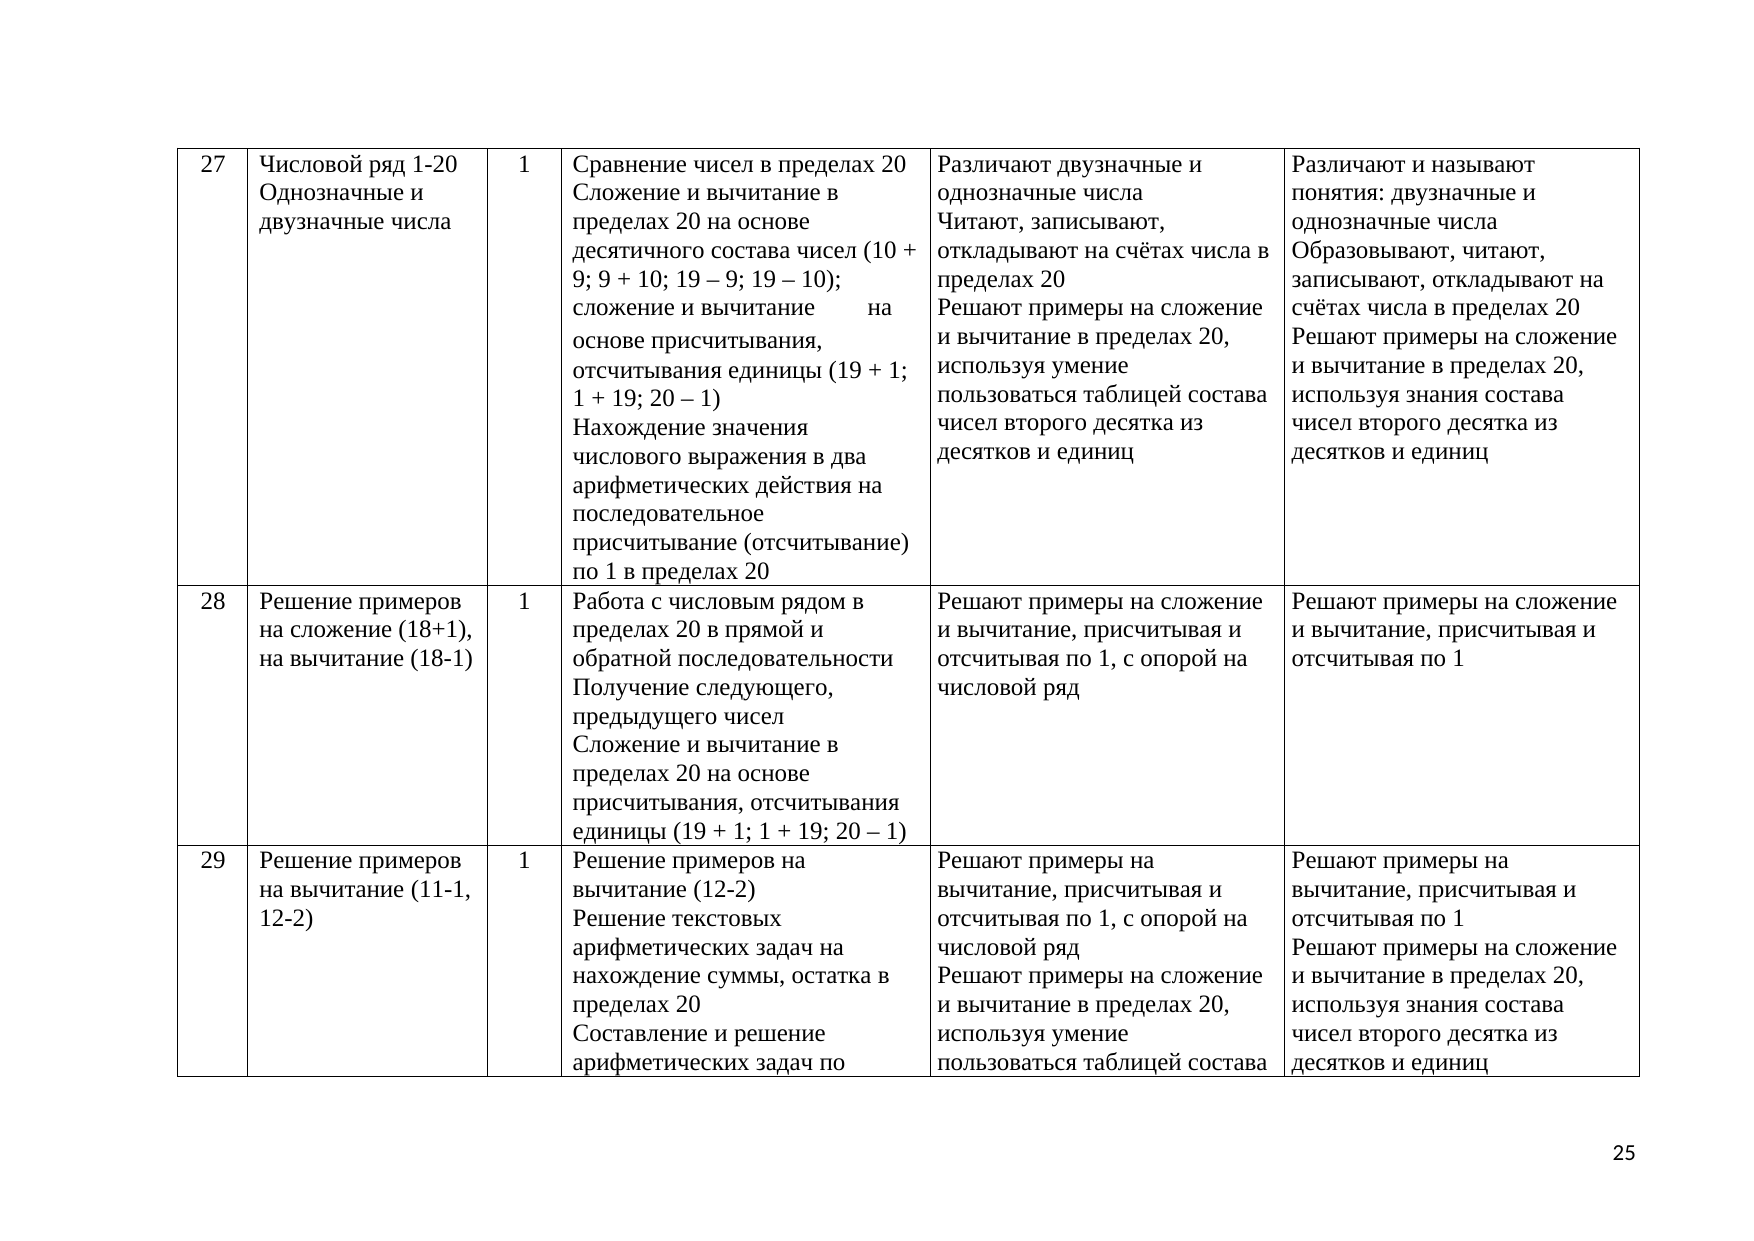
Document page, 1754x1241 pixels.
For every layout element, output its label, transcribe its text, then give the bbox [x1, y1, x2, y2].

table_cell 28 [178, 586, 247, 844]
table_cell 29 [178, 846, 247, 1076]
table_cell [248, 846, 487, 1076]
table_cell Работа с числовым рядом в пределах 20 в прямой и обратной последовательности Получение следующего, предыдущего чисел Сложение и вычитание в пределах 20 на основе присчитывания, отсчитывания единицы (19 + 1; 1 + 19; 20 – 1) [562, 586, 930, 844]
table_header 1 [488, 149, 561, 585]
table_cell Решают примеры на сложение и вычитание, присчитывая и отсчитывая по 1 [1285, 586, 1639, 844]
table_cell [562, 846, 930, 1076]
table_header Различают и называют понятия: двузначные и однозначные числа Образовывают, читают, записывают, откладывают на счётах числа в пределах 20 Решают примеры на сложение и вычитание в пределах 20, используя знания состава чисел второго десятка из десятков и единиц [1285, 149, 1639, 585]
table_header Различают двузначные и однозначные числа Читают, записывают, откладывают на счётах числа в пределах 20 Решают примеры на сложение и вычитание в пределах 20, используя умение пользоваться таблицей состава чисел второго десятка из десятков и единиц [931, 149, 1284, 585]
table_cell Решение примеров на сложение (18+1), на вычитание (18-1) [248, 586, 487, 844]
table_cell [931, 846, 1284, 1076]
table_cell 1 [488, 846, 561, 1076]
table_header Сравнение чисел в пределах 20 Сложение и вычитание в пределах 20 на основе десятичного состава чисел (10 + 9; 9 + 10; 19 – 9; 19 – 10); сложение и вычитание на основе присчитывания, отсчитывания единицы (19 + 1; 1 + 19; 20 – 1) Нахождение значения числового выражения в два арифметических действия на последовательное присчитывание (отсчитывание) по 1 в пределах 20 [562, 149, 930, 585]
table_cell 1 [488, 586, 561, 844]
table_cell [1285, 846, 1639, 1076]
table_cell Решают примеры на сложение и вычитание, присчитывая и отсчитывая по 1, с опорой на числовой ряд [931, 586, 1284, 844]
table_header Числовой ряд 1-20 Однозначные и двузначные числа [248, 149, 487, 585]
table_header 27 [178, 149, 247, 585]
